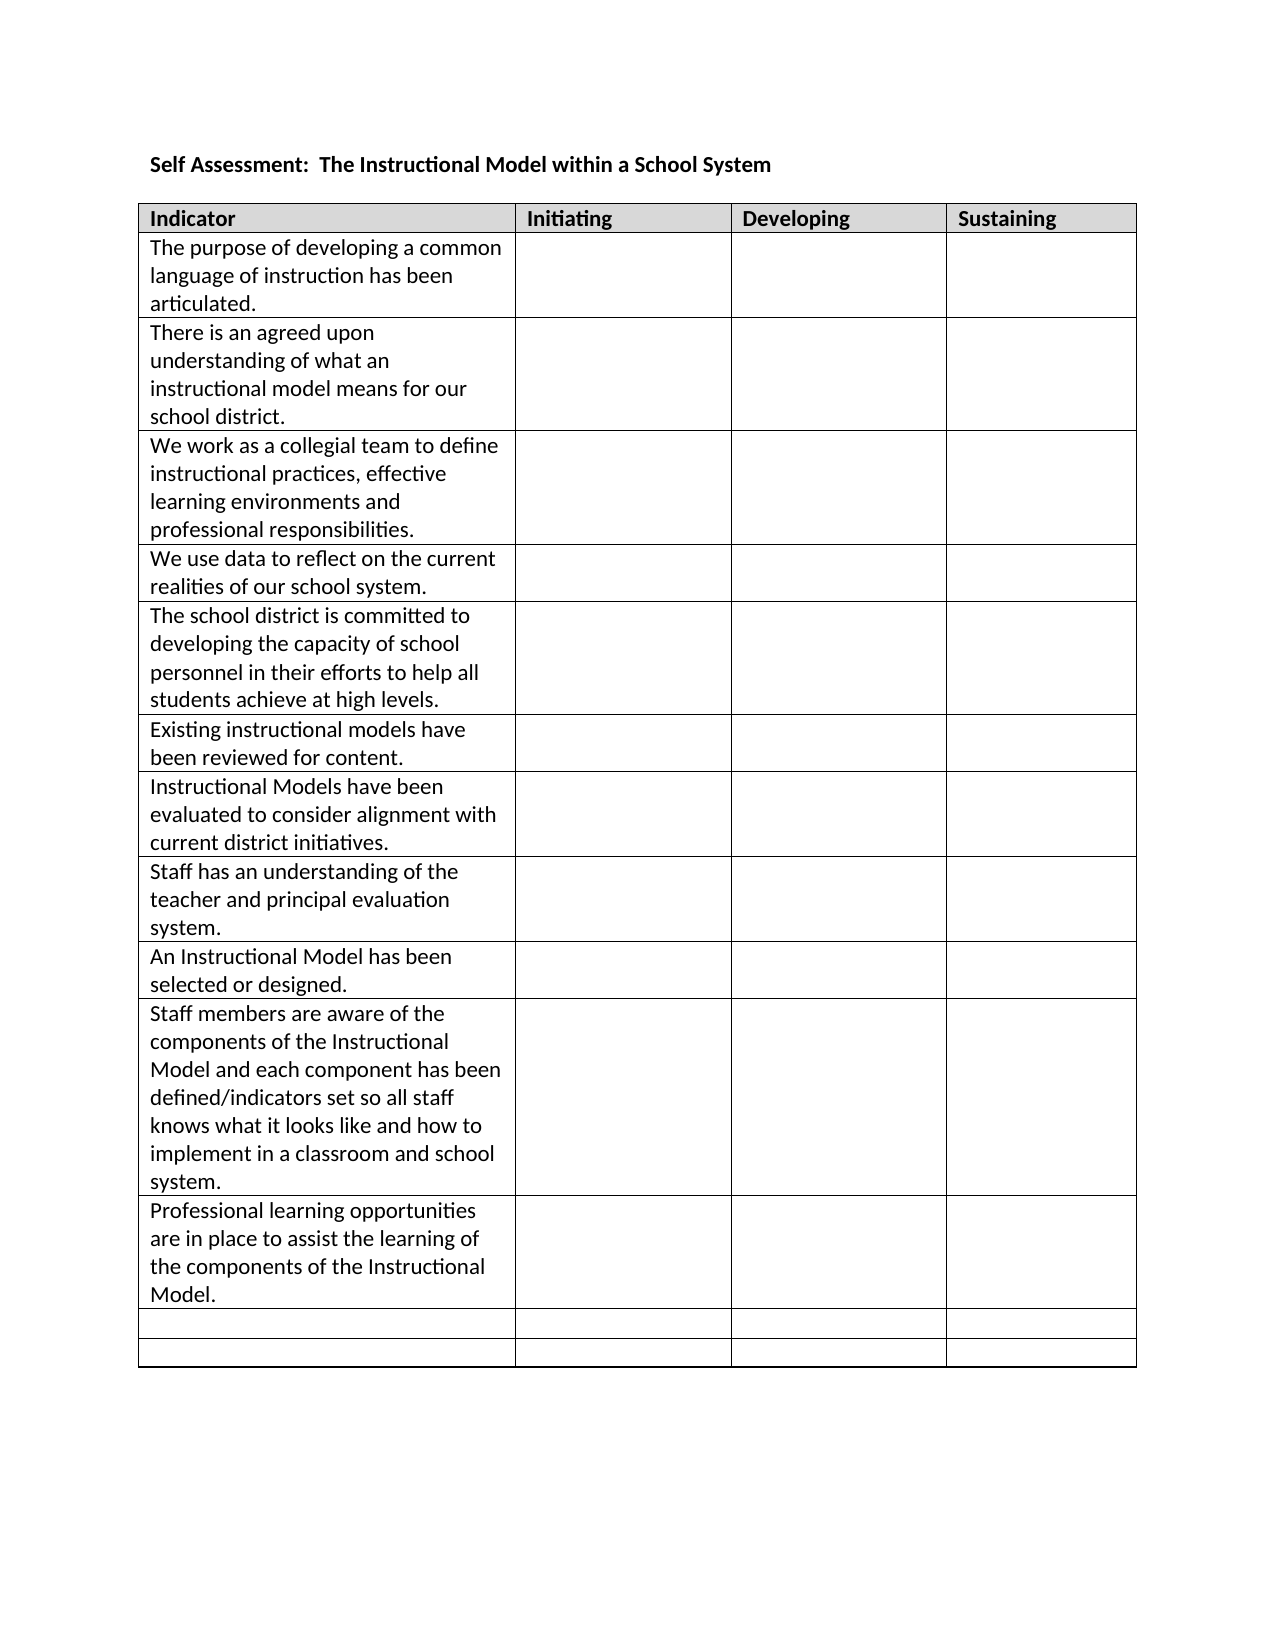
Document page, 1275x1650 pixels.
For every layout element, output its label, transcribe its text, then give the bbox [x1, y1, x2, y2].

table_cell [516, 942, 731, 998]
table_cell [516, 772, 731, 856]
table_cell [947, 999, 1136, 1195]
table_cell [732, 545, 946, 601]
table_cell We work as a collegial team to define instructional practices, effective learning environments and professional responsibilities. [139, 431, 515, 543]
table_cell The school district is committed to developing the capacity of school personnel in their efforts to help all students achieve at high levels. [139, 602, 515, 714]
text Self Assessment: The Instructional Model within a School System [150, 150, 1125, 178]
table_cell [516, 999, 731, 1195]
table_cell [732, 715, 946, 771]
table_cell [732, 1196, 946, 1308]
table_cell [947, 233, 1136, 317]
table_cell [516, 857, 731, 941]
table_header Initiating [516, 204, 731, 232]
table_cell [732, 602, 946, 714]
table_cell There is an agreed upon understanding of what an instructional model means for our school district. [139, 318, 515, 430]
table_cell [947, 772, 1136, 856]
table_cell [732, 857, 946, 941]
table_cell [947, 1339, 1136, 1366]
table_cell [732, 233, 946, 317]
table_cell [947, 1196, 1136, 1308]
table_cell An Instructional Model has been selected or designed. [139, 942, 515, 998]
table_cell [947, 942, 1136, 998]
table_cell [732, 942, 946, 998]
table_cell [947, 857, 1136, 941]
table_cell [947, 431, 1136, 543]
table_cell [139, 1339, 515, 1366]
table_cell [947, 602, 1136, 714]
table_cell Instructional Models have been evaluated to consider alignment with current district initiatives. [139, 772, 515, 856]
table_cell [947, 545, 1136, 601]
table_cell [139, 1309, 515, 1337]
table_cell [516, 431, 731, 543]
table_cell The purpose of developing a common language of instruction has been articulated. [139, 233, 515, 317]
table_cell [516, 1309, 731, 1337]
table_cell [732, 999, 946, 1195]
table_cell [732, 1309, 946, 1337]
table_cell [732, 318, 946, 430]
table_cell [732, 772, 946, 856]
table_cell We use data to reflect on the current realities of our school system. [139, 545, 515, 601]
table_header Indicator [139, 204, 515, 232]
table_cell [947, 1309, 1136, 1337]
table_cell [516, 602, 731, 714]
table_header Developing [732, 204, 946, 232]
table_cell [732, 431, 946, 543]
table_cell [516, 318, 731, 430]
table_cell [516, 715, 731, 771]
table_cell [516, 1339, 731, 1366]
table_cell [516, 233, 731, 317]
table_cell Staff has an understanding of the teacher and principal evaluation system. [139, 857, 515, 941]
table_cell [947, 318, 1136, 430]
table_cell Professional learning opportunities are in place to assist the learning of the components of the Instructional Model. [139, 1196, 515, 1308]
table_cell [516, 1196, 731, 1308]
table_cell Staff members are aware of the components of the Instructional Model and each component has been defined/indicators set so all staff knows what it looks like and how to implement in a classroom and school system. [139, 999, 515, 1195]
table_cell Existing instructional models have been reviewed for content. [139, 715, 515, 771]
table_cell [947, 715, 1136, 771]
table_header Sustaining [947, 204, 1136, 232]
table_cell [732, 1339, 946, 1366]
table_cell [516, 545, 731, 601]
